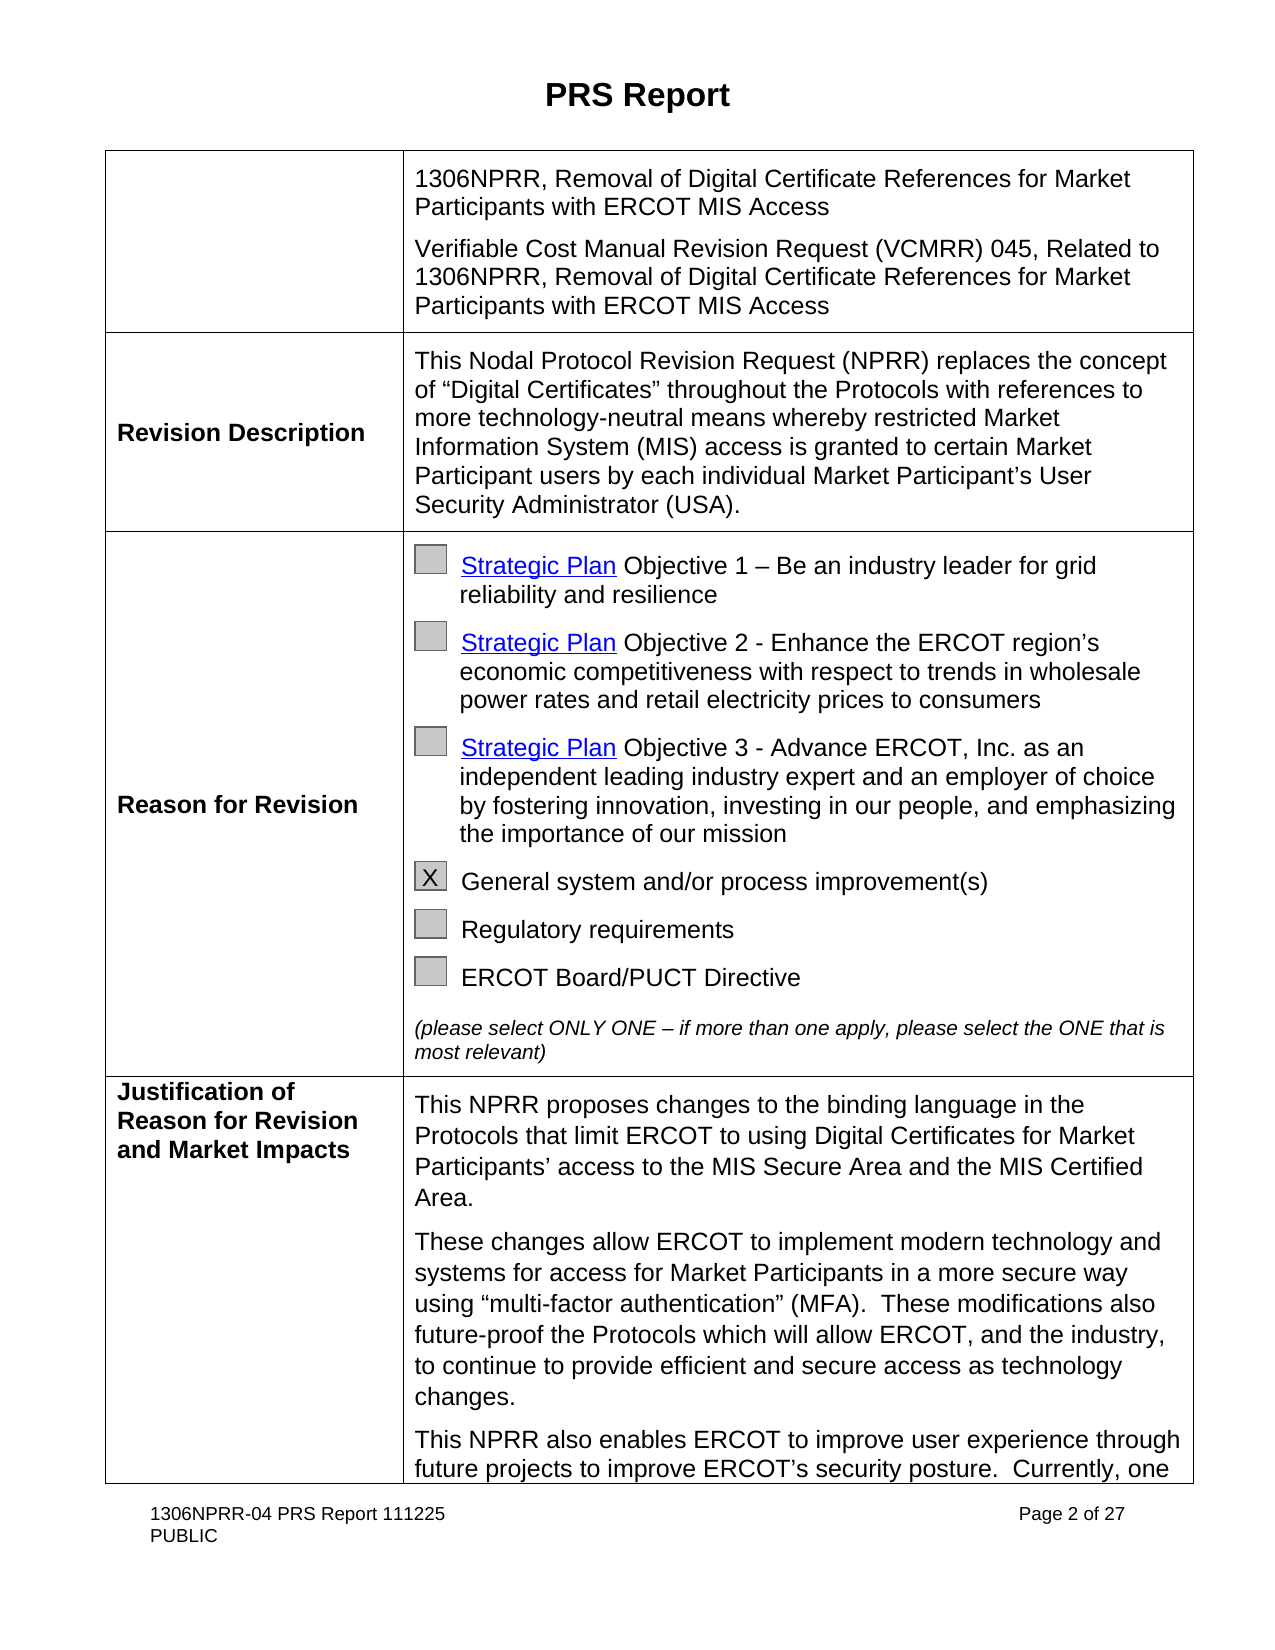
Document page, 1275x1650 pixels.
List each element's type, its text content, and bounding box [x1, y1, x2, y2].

table_cell Reason for Revision [106, 532, 403, 1076]
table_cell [106, 151, 403, 332]
table_cell This Nodal Protocol Revision Request (NPRR) replaces the concept of “Digital Certificates” throughout the Protocols with references to more technology-neutral means whereby restricted Market Information System (MIS) access is granted to certain Market Participant users by each individual Market Participant’s User Security Administrator (USA). [404, 333, 1193, 531]
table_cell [106, 1077, 403, 1483]
table_cell Strategic Plan Objective 1 – Be an industry leader for grid reliability and resilience Strategic Plan Objective 2 - Enhance the ERCOT region’s economic competitiveness with respect to trends in wholesale power rates and retail electricity prices to consumers Strategic Plan Objective 3 - Advance ERCOT, Inc. as an independent leading industry expert and an employer of choice by fostering innovation, investing in our people, and emphasizing the importance of our mission General system and/or process improvement(s) Regulatory requirements ERCOT Board/PUCT Directive (please select ONLY ONE – if more than one apply, please select the ONE that is most relevant) [404, 532, 1193, 1076]
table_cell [404, 1077, 1193, 1483]
table_cell Revision Description [106, 333, 403, 531]
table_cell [404, 151, 1193, 332]
